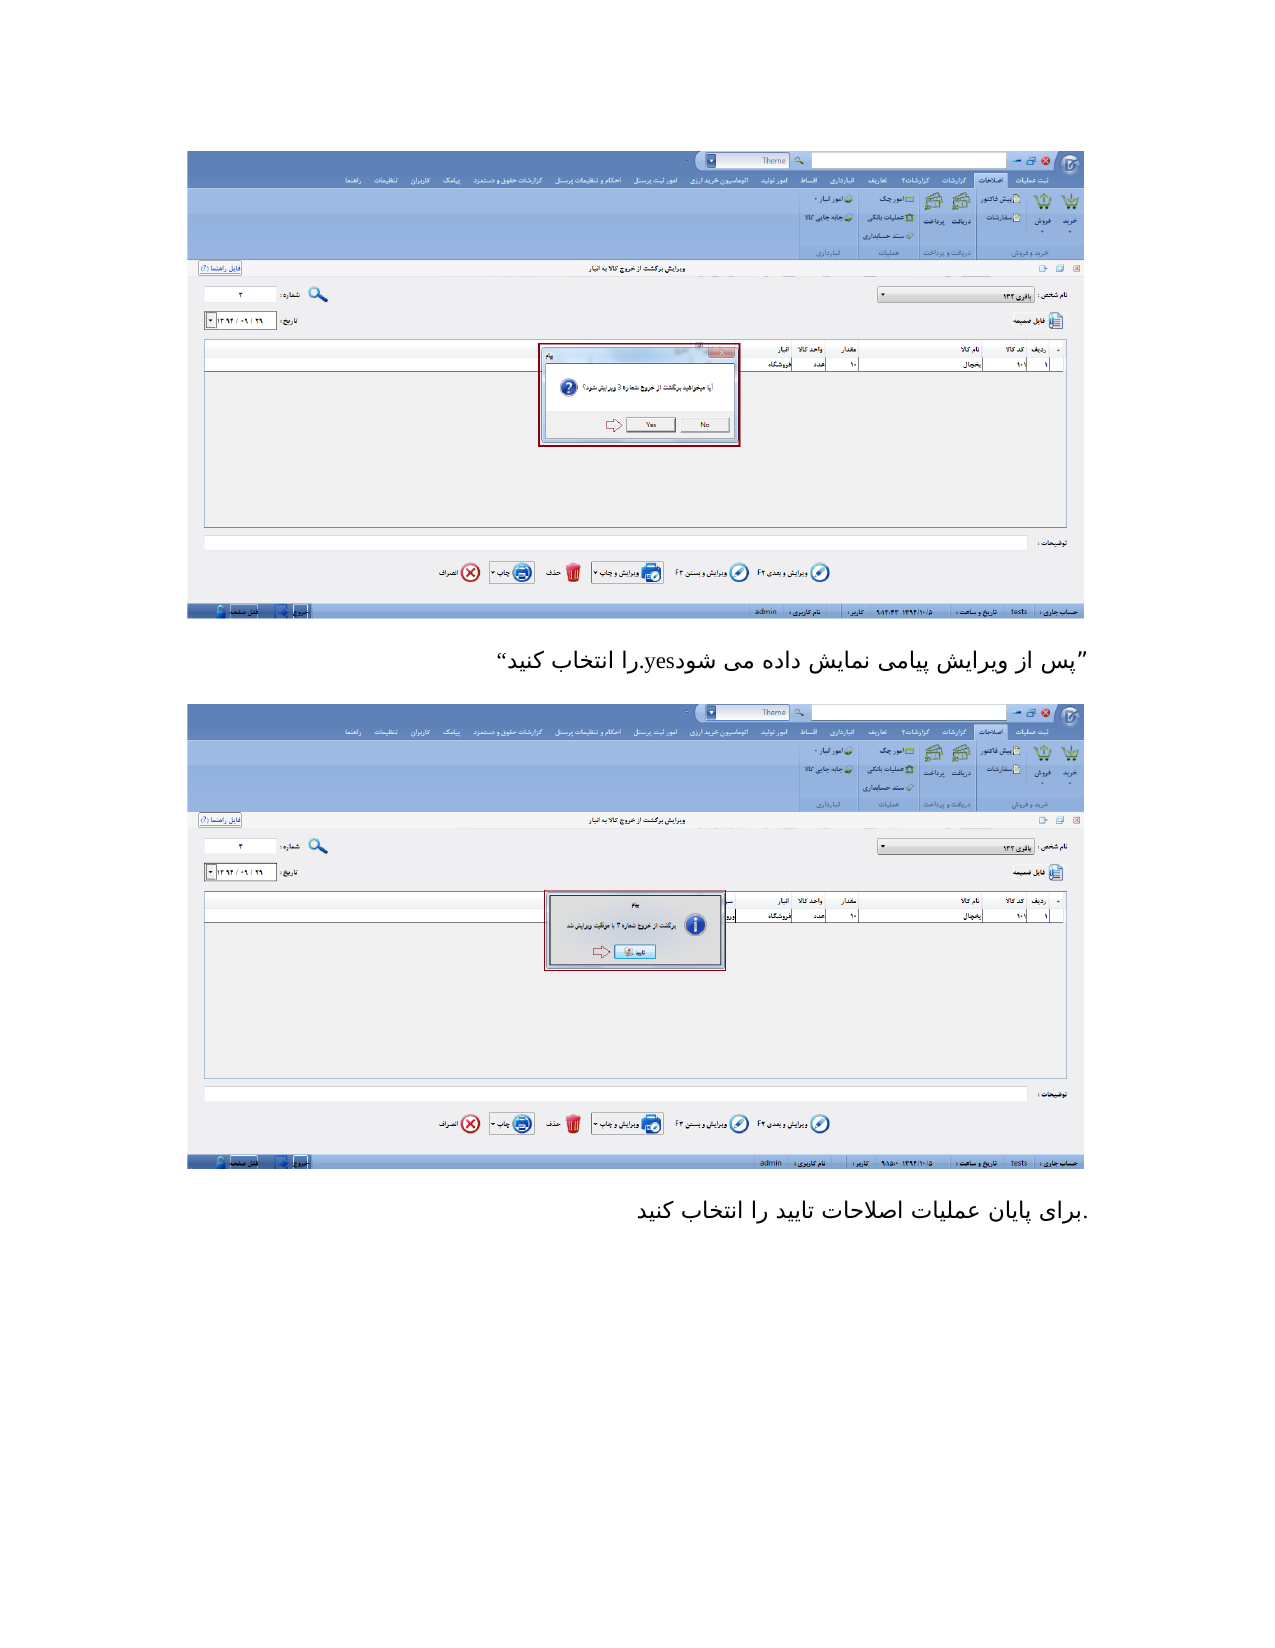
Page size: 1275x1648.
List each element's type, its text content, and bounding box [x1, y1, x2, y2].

picture [187, 150, 1088, 619]
picture [187, 702, 1088, 1169]
text برای پایان عملیات اصلاحات تایید را انتخاب کنید. [187, 1197, 1088, 1224]
text “را انتخاب کنید.yesپس از ویرایش پیامی نمایش داده می شود” [187, 647, 1088, 674]
